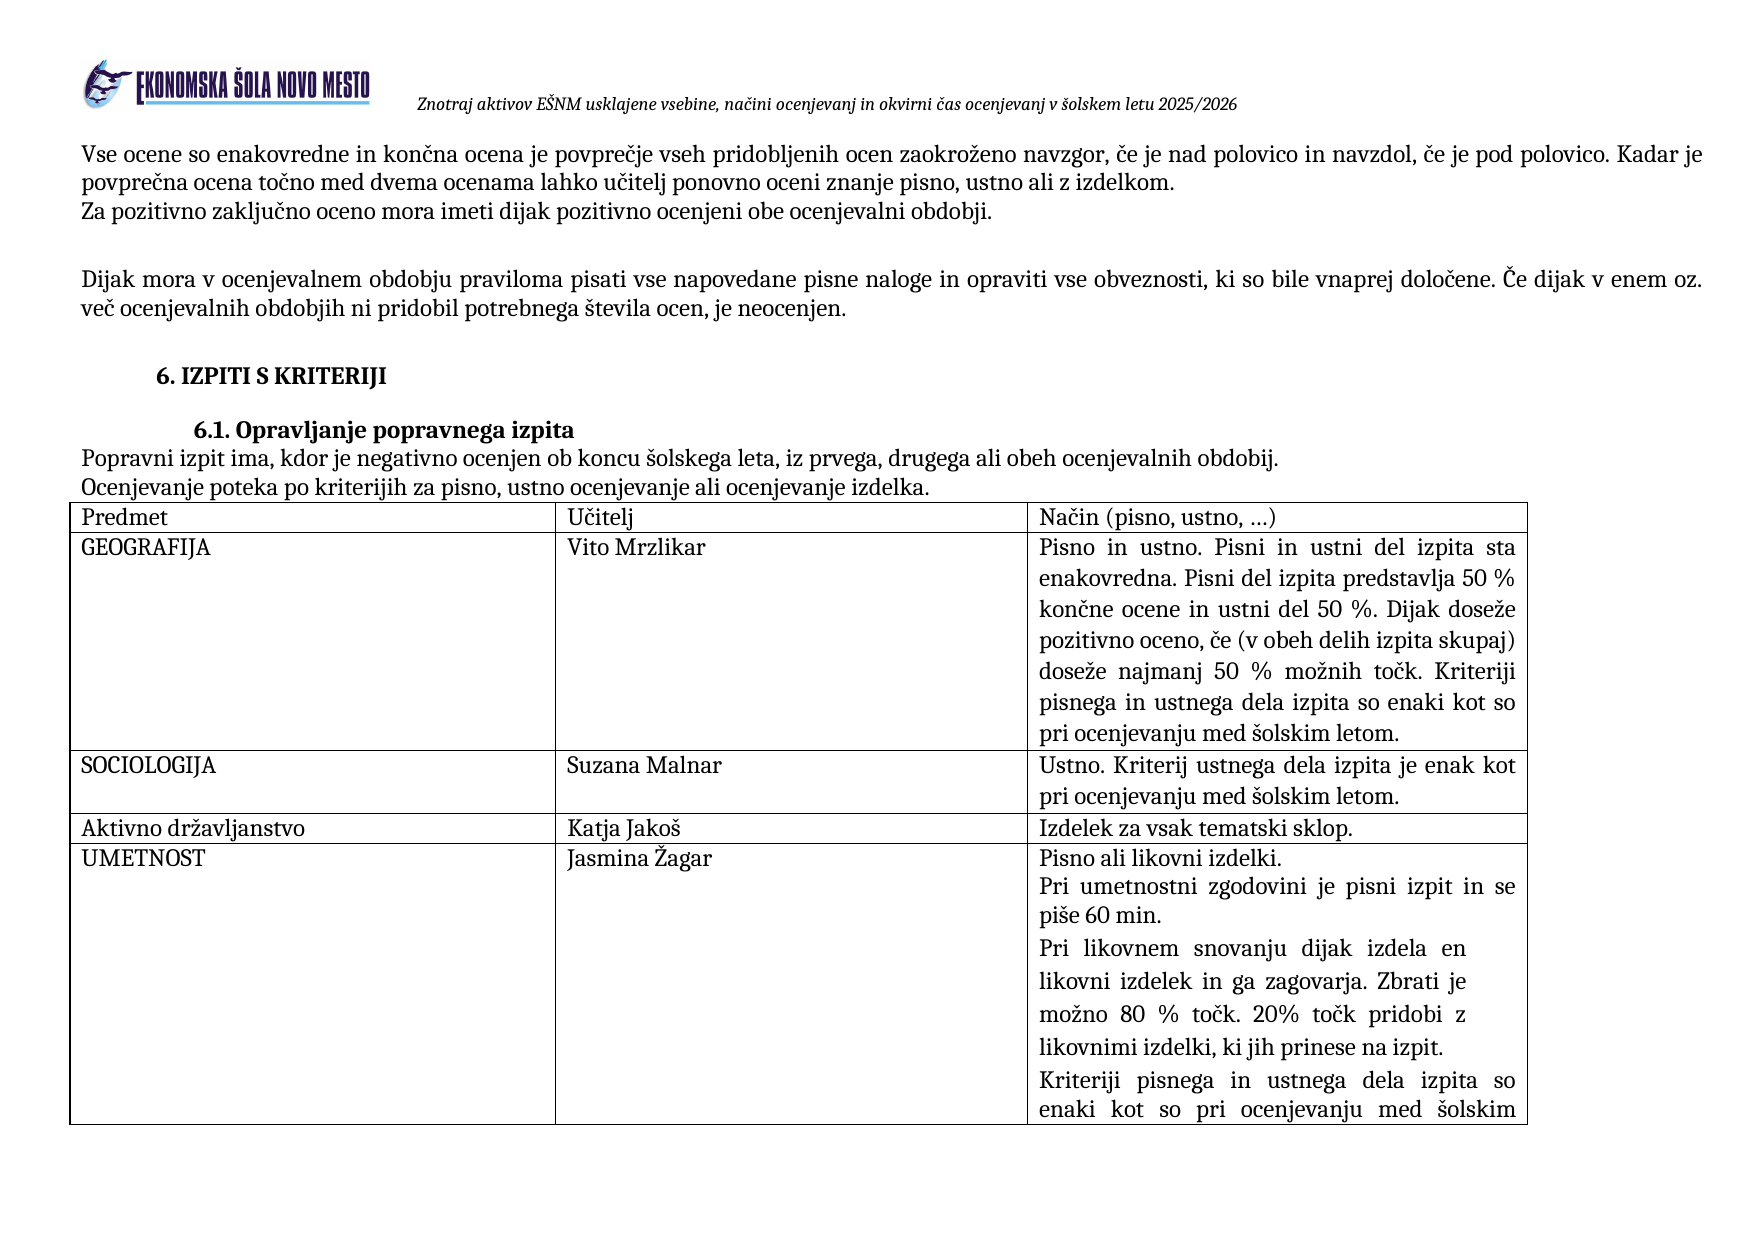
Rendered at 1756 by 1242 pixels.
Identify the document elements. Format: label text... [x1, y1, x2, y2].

title Dijak mora v ocenjevalnem obdobju praviloma pisati vse napovedane pisne naloge in opraviti vse obveznosti, ki so bile vnaprej določene. Če dijak v enem oz. več ocenjevalnih obdobjih ni pridobil potrebnega števila ocen, je neocenjen. [81, 265, 1705, 323]
table_cell Suzana Malnar [556, 751, 1027, 813]
table_cell Katja Jakoš [556, 814, 1027, 842]
table_cell Aktivno državljanstvo [71, 814, 555, 842]
picture [81, 58, 372, 111]
text 6.1. Opravljanje popravnega izpita [194, 416, 1705, 444]
table_cell UMETNOST [71, 844, 555, 1124]
table_cell Ustno. Kriterij ustnega dela izpita je enak kot pri ocenjevanju med šolskim letom. [1028, 751, 1527, 813]
table_header Učitelj [556, 503, 1027, 532]
table_cell Vito Mrzlikar [556, 533, 1027, 750]
table_cell Izdelek za vsak tematski sklop. [1028, 814, 1527, 842]
text Za pozitivno zaključno oceno mora imeti dijak pozitivno ocenjeni obe ocenjevalni obdobji. [81, 197, 1705, 226]
table_header Način (pisno, ustno, …) [1028, 503, 1527, 532]
table_cell Jasmina Žagar [556, 844, 1027, 1124]
table_header Predmet [71, 503, 555, 532]
text 6. IZPITI S KRITERIJI [156, 362, 1705, 391]
text Vse ocene so enakovredne in končna ocena je povprečje vseh pridobljenih ocen zaokroženo navzgor, če je nad polovico in navzdol, če je pod polovico. Kadar je povprečna ocena točno med dvema ocenama lahko učitelj ponovno oceni znanje pisno, ustno ali z izdelkom. [81, 139, 1705, 197]
table_cell SOCIOLOGIJA [71, 751, 555, 813]
table_cell Pisno in ustno. Pisni in ustni del izpita sta enakovredna. Pisni del izpita predstavlja 50 % končne ocene in ustni del 50 %. Dijak doseže pozitivno oceno, če (v obeh delih izpita skupaj) doseže najmanj 50 % možnih točk. Kriteriji pisnega in ustnega dela izpita so enaki kot so pri ocenjevanju med šolskim letom. [1028, 533, 1527, 750]
text Ocenjevanje poteka po kriterijih za pisno, ustno ocenjevanje ali ocenjevanje izdelka. [81, 473, 1705, 502]
table_cell GEOGRAFIJA [71, 533, 555, 750]
text Popravni izpit ima, kdor je negativno ocenjen ob koncu šolskega leta, iz prvega, drugega ali obeh ocenjevalnih obdobij. [81, 444, 1705, 473]
